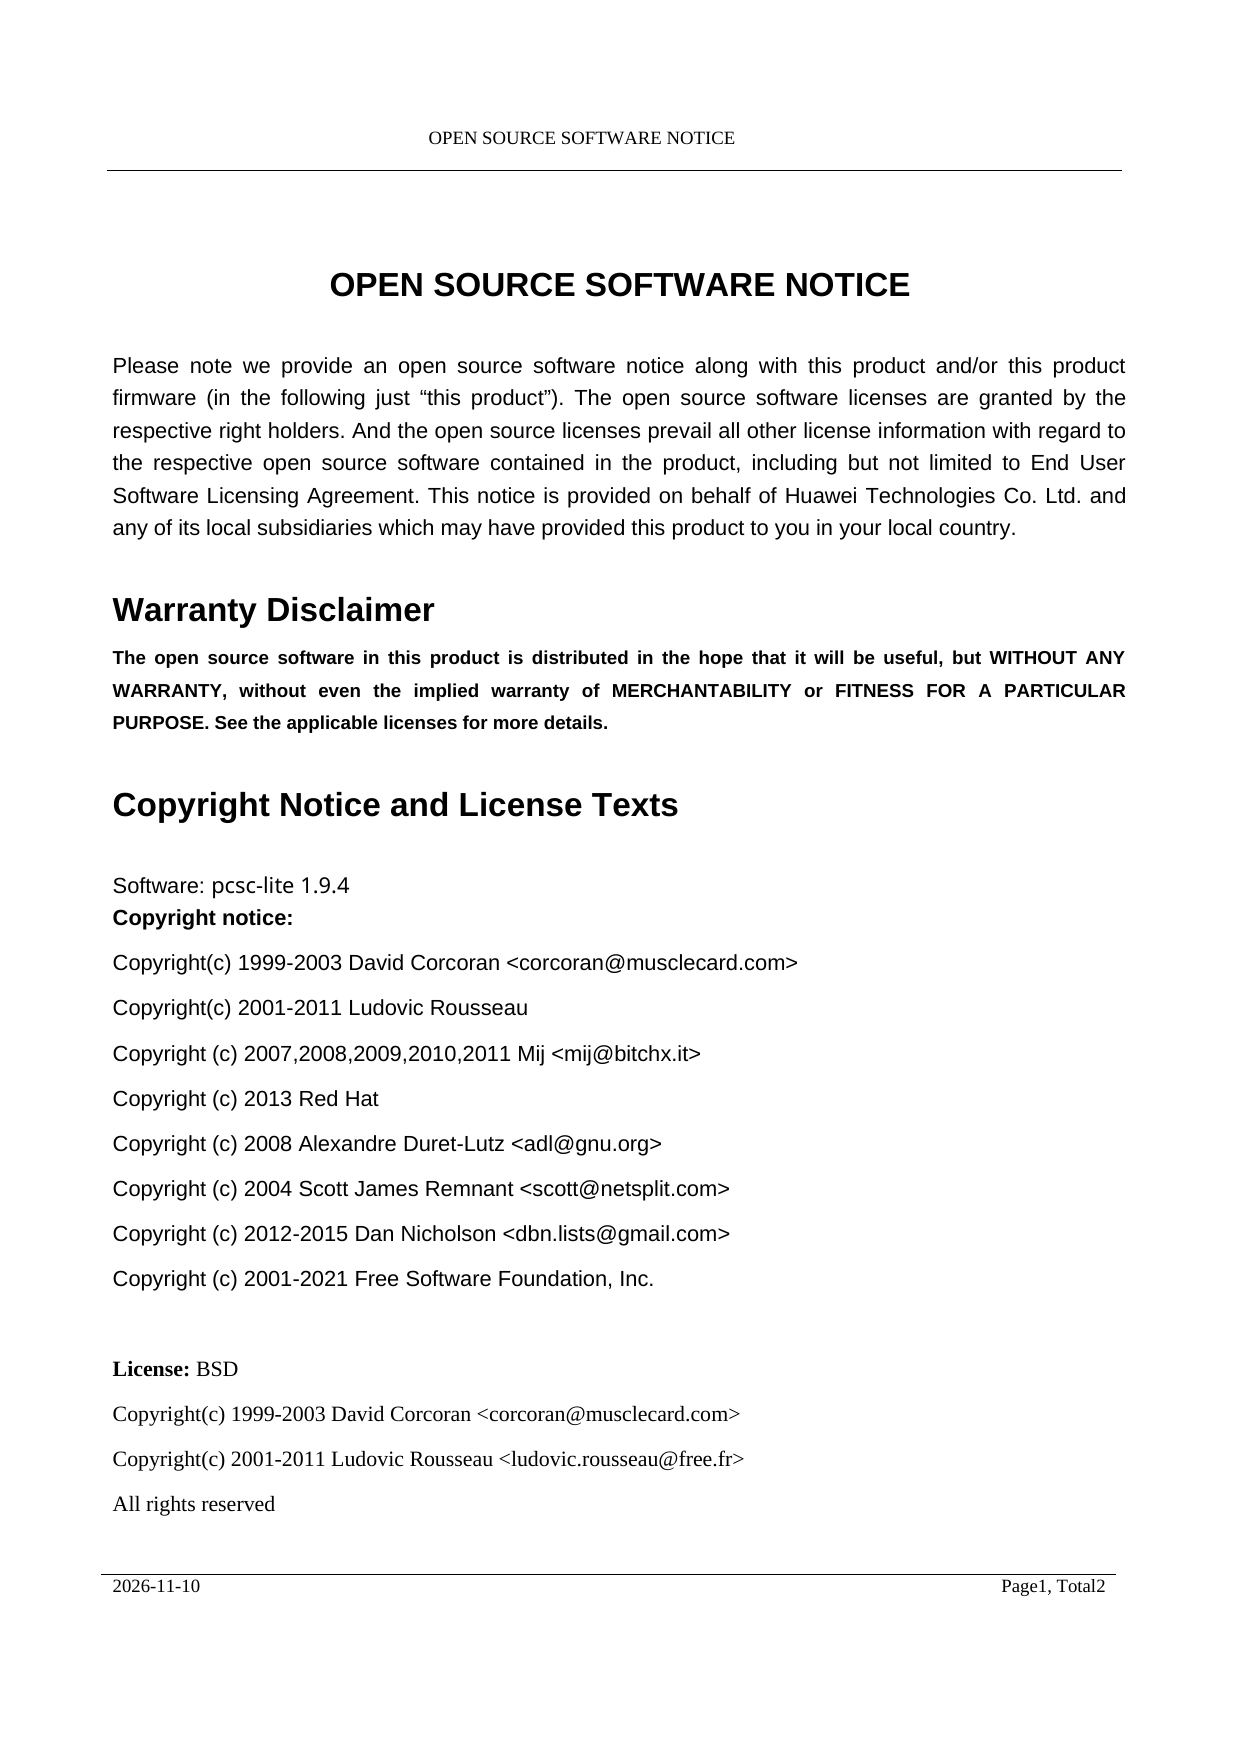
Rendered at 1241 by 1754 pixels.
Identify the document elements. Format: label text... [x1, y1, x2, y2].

text Copyright(c) 1999-2003 David Corcoran <corcoran@musclecard.com> [112, 947, 1128, 979]
text Copyright (c) 2012-2015 Dan Nicholson <dbn.lists@gmail.com> [112, 1217, 1128, 1250]
text Copyright (c) 2013 Red Hat [112, 1082, 1128, 1114]
text Copyright (c) 2008 Alexandre Duret-Lutz <adl@gnu.org> [112, 1127, 1128, 1159]
text Software: pcsc-lite 1.9.4 [112, 869, 1128, 901]
text Copyright (c) 2001-2021 Free Software Foundation, Inc. [112, 1262, 1128, 1295]
text Copyright(c) 2001-2011 Ludovic Rousseau [112, 992, 1128, 1024]
text Copyright (c) 2004 Scott James Remnant <scott@netsplit.com> [112, 1172, 1128, 1204]
text Please note we provide an open source software notice along with this product and/or this product firmware (in the following just “this product”). The open source software licenses are granted by the respective right holders. And the open source licenses prevail all other license information with regard to the respective open source software contained in the product, including but not limited to End User Software Licensing Agreement. This notice is provided on behalf of Huawei Technologies Co. Ltd. and any of its local subsidiaries which may have provided this product to you in your local country. [112, 349, 1128, 544]
text All rights reserved [112, 1488, 1128, 1520]
text Copyright(c) 2001-2011 Ludovic Rousseau <ludovic.rousseau@free.fr> [112, 1443, 1128, 1475]
text OPEN SOURCE SOFTWARE NOTICE [112, 251, 1128, 316]
text Copyright Notice and License Texts [112, 771, 1128, 836]
text Copyright (c) 2007,2008,2009,2010,2011 Mij <mij@bitchx.it> [112, 1037, 1128, 1069]
text Warranty Disclaimer [112, 576, 1128, 641]
text Copyright(c) 1999-2003 David Corcoran <corcoran@musclecard.com> [112, 1398, 1128, 1430]
text License: BSD [112, 1352, 1128, 1385]
text The open source software in this product is distributed in the hope that it will be useful, but WITHOUT ANY WARRANTY, without even the implied warranty of MERCHANTABILITY or FITNESS FOR A PARTICULAR PURPOSE. See the applicable licenses for more details. [112, 641, 1128, 739]
text Copyright notice: [112, 901, 1128, 934]
